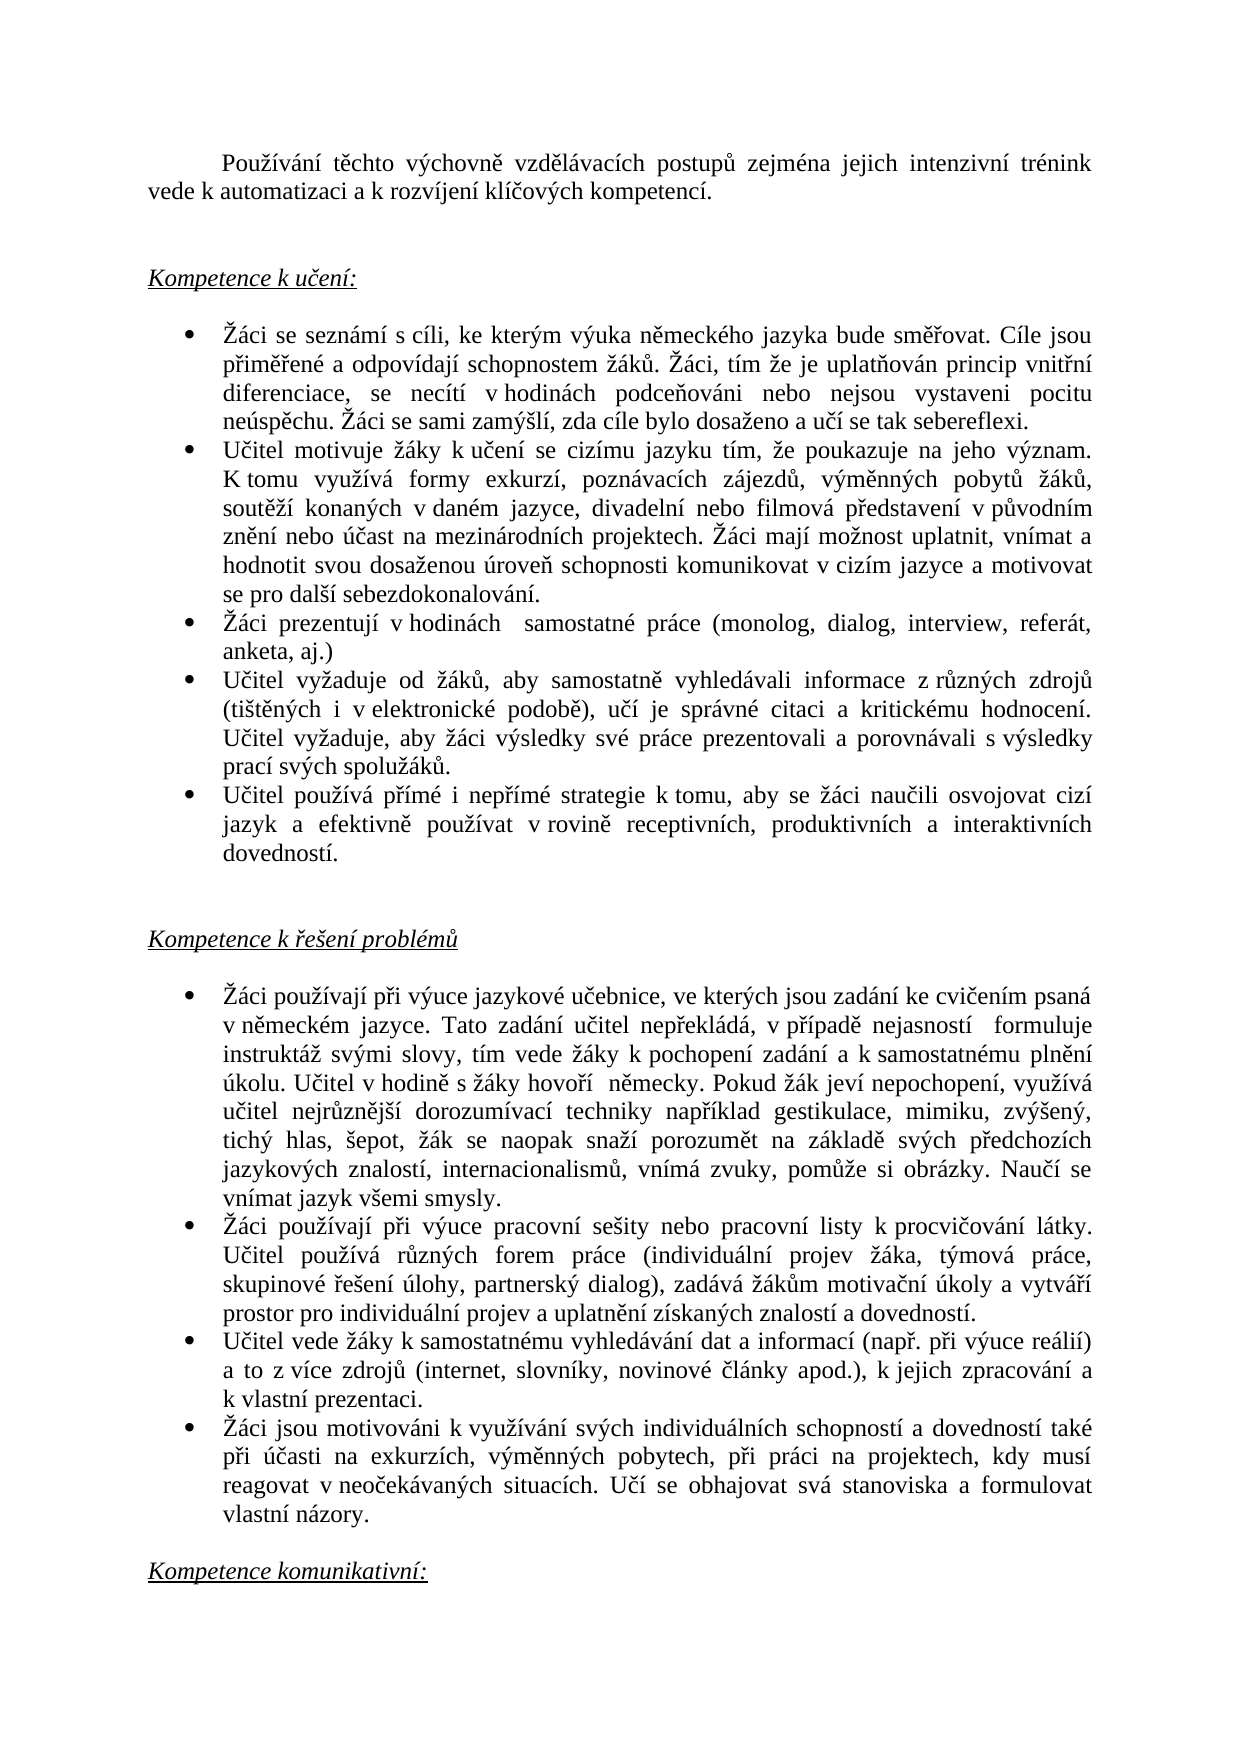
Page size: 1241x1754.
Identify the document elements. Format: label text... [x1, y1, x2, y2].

text Kompetence komunikativní: [148, 1556, 1093, 1585]
list Žáci používají při výuce pracovní sešity nebo pracovní listy k procvičování látky. Učitel používá různých forem práce (individuální projev žáka, týmová práce, skupinové řešení úlohy, partnerský dialog), zadává žákům motivační úkoly a vytváří prostor pro individuální projev a uplatnění získaných znalostí a dovedností. [185, 1211, 1093, 1326]
text Používání těchto výchovně vzdělávacích postupů zejména jejich intenzivní trénink vede k automatizaci a k rozvíjení klíčových kompetencí. [148, 148, 1093, 205]
list Učitel používá přímé i nepřímé strategie k tomu, aby se žáci naučili osvojovat cizí jazyk a efektivně používat v rovině receptivních, produktivních a interaktivních dovedností. [185, 780, 1093, 866]
text Kompetence k učení: [148, 263, 1093, 291]
list Učitel vyžaduje od žáků, aby samostatně vyhledávali informace z různých zdrojů (tištěných i v elektronické podobě), učí je správné citaci a kritickému hodnocení. Učitel vyžaduje, aby žáci výsledky své práce prezentovali a porovnávali s výsledky prací svých spolužáků. [185, 665, 1093, 780]
list Učitel motivuje žáky k učení se cizímu jazyku tím, že poukazuje na jeho význam. K tomu využívá formy exkurzí, poznávacích zájezdů, výměnných pobytů žáků, soutěží konaných v daném jazyce, divadelní nebo filmová představení v původním znění nebo účast na mezinárodních projektech. Žáci mají možnost uplatnit, vnímat a hodnotit svou dosaženou úroveň schopnosti komunikovat v cizím jazyce a motivovat se pro další sebezdokonalování. [185, 435, 1093, 608]
list Žáci prezentují v hodinách samostatné práce (monolog, dialog, interview, referát, anketa, aj.) [185, 608, 1093, 665]
list Žáci jsou motivováni k využívání svých individuálních schopností a dovedností také při účasti na exkurzích, výměnných pobytech, při práci na projektech, kdy musí reagovat v neočekávaných situacích. Učí se obhajovat svá stanoviska a formulovat vlastní názory. [185, 1413, 1093, 1528]
text Kompetence k řešení problémů [148, 924, 1093, 953]
list Žáci se seznámí s cíli, ke kterým výuka německého jazyka bude směřovat. Cíle jsou přiměřené a odpovídají schopnostem žáků. Žáci, tím že je uplatňován princip vnitřní diferenciace, se necítí v hodinách podceňováni nebo nejsou vystaveni pocitu neúspěchu. Žáci se sami zamýšlí, zda cíle bylo dosaženo a učí se tak sebereflexi. [185, 320, 1093, 435]
list Žáci používají při výuce jazykové učebnice, ve kterých jsou zadání ke cvičením psaná v německém jazyce. Tato zadání učitel nepřekládá, v případě nejasností formuluje instruktáž svými slovy, tím vede žáky k pochopení zadání a k samostatnému plnění úkolu. Učitel v hodině s žáky hovoří německy. Pokud žák jeví nepochopení, využívá učitel nejrůznější dorozumívací techniky například gestikulace, mimiku, zvýšený, tichý hlas, šepot, žák se naopak snaží porozumět na základě svých předchozích jazykových znalostí, internacionalismů, vnímá zvuky, pomůže si obrázky. Naučí se vnímat jazyk všemi smysly. [185, 981, 1093, 1211]
list Učitel vede žáky k samostatnému vyhledávání dat a informací (např. při výuce reálií) a to z více zdrojů (internet, slovníky, novinové články apod.), k jejich zpracování a k vlastní prezentaci. [185, 1326, 1093, 1413]
